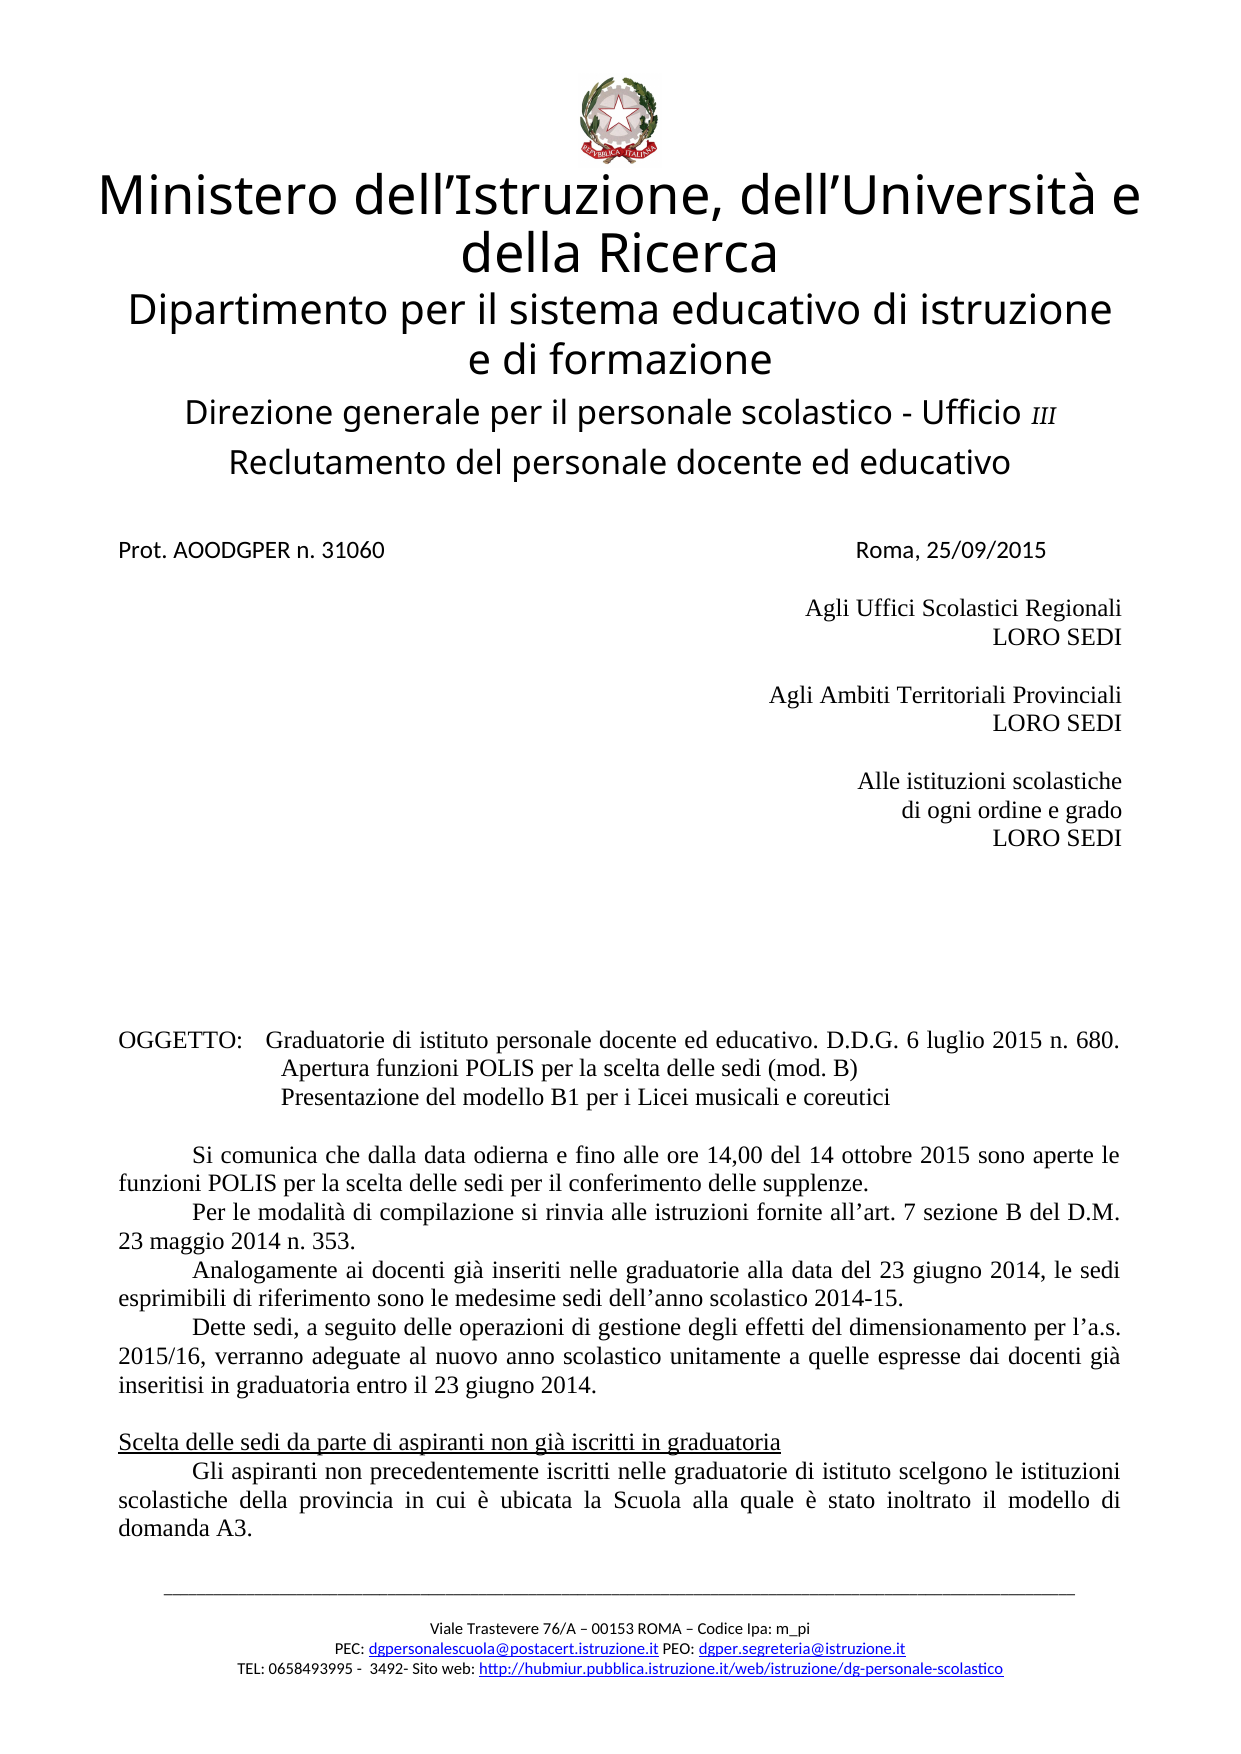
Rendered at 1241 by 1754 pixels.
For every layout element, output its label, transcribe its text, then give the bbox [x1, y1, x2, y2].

text Presentazione del modello B1 per i Licei musicali e coreutici [281, 1082, 1122, 1111]
text Agli Uffici Scolastici Regionali [118, 593, 1122, 622]
text Scelta delle sedi da parte di aspiranti non già iscritti in graduatoria [118, 1427, 1122, 1456]
text Gli aspiranti non precedentemente iscritti nelle graduatorie di istituto scelgono le istituzioni scolastiche della provincia in cui è ubicata la Scuola alla quale è stato inoltrato il modello di domanda A3. [118, 1456, 1122, 1542]
text Si comunica che dalla data odierna e fino alle ore 14,00 del 14 ottobre 2015 sono aperte le funzioni POLIS per la scelta delle sedi per il conferimento delle supplenze. [118, 1140, 1122, 1197]
picture [577, 73, 663, 168]
text LORO SEDI [118, 708, 1122, 737]
text Dette sedi, a seguito delle operazioni di gestione degli effetti del dimensionamento per l’a.s. 2015/16, verranno adeguate al nuovo anno scolastico unitamente a quelle espresse dai docenti già inseritisi in graduatoria entro il 23 giugno 2014. [118, 1312, 1122, 1398]
text Prot. AOODGPER n. 31060 Roma, 25/09/2015 [118, 534, 1122, 565]
text OGGETTO: Graduatorie di istituto personale docente ed educativo. D.D.G. 6 luglio 2015 n. 680. Apertura funzioni POLIS per la scelta delle sedi (mod. B) [118, 1025, 1122, 1082]
text LORO SEDI [118, 823, 1122, 852]
text Agli Ambiti Territoriali Provinciali [118, 680, 1122, 708]
text Analogamente ai docenti già inseriti nelle graduatorie alla data del 23 giugno 2014, le sedi esprimibili di riferimento sono le medesime sedi dell’anno scolastico 2014-15. [118, 1255, 1122, 1312]
text Per le modalità di compilazione si rinvia alle istruzioni fornite all’art. 7 sezione B del D.M. 23 maggio 2014 n. 353. [118, 1197, 1122, 1255]
text LORO SEDI [118, 622, 1122, 651]
text di ogni ordine e grado [118, 795, 1122, 823]
text Alle istituzioni scolastiche [118, 766, 1122, 795]
